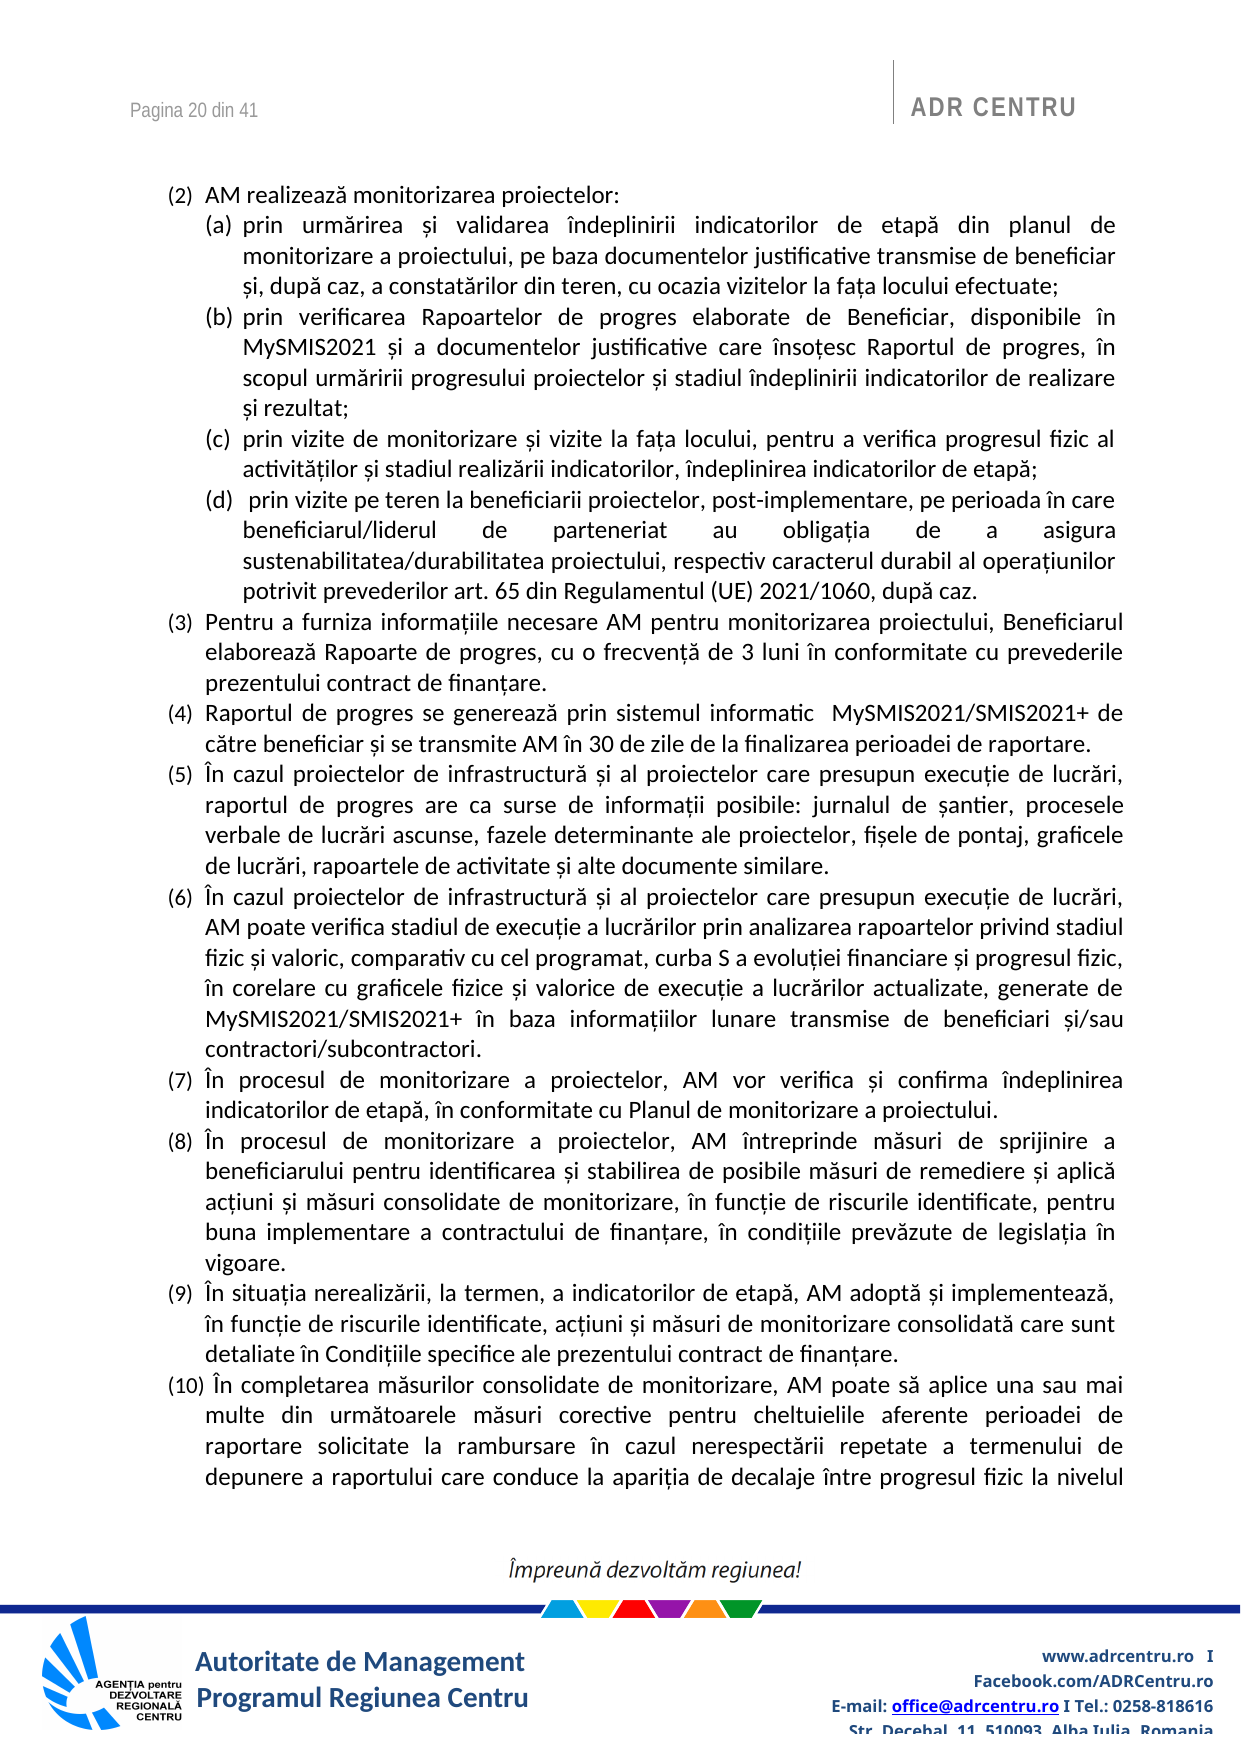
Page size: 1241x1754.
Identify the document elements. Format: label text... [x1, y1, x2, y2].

picture [574, 1600, 1241, 1618]
list În procesul de monitorizare a proiectelor, AM întreprinde măsuri de sprijinire a beneficiarului pentru identificarea și stabilirea de posibile măsuri de remediere și aplică acțiuni și măsuri consolidate de monitorizare, în funcție de riscurile identificate, pentru buna implementare a contractului de finanțare, în condițiile prevăzute de legislația în vigoare. [167, 1125, 1117, 1277]
picture [495, 1556, 814, 1583]
list AM realizează monitorizarea proiectelor: [167, 179, 1117, 209]
list Pentru a furniza informațiile necesare AM pentru monitorizarea proiectului, Beneficiarul elaborează Rapoarte de progres, cu o frecvență de 3 luni în conformitate cu prevederile prezentului contract de finanțare. [167, 606, 1125, 698]
list Raportul de progres se generează prin sistemul informatic MySMIS2021/SMIS2021+ de către beneficiar și se transmite AM în 30 de zile de la finalizarea perioadei de raportare. [167, 698, 1125, 759]
list În cazul proiectelor de infrastructură și al proiectelor care presupun execuție de lucrări, AM poate verifica stadiul de execuție a lucrărilor prin analizarea rapoartelor privind stadiul fizic și valoric, comparativ cu cel programat, curba S a evoluției financiare și progresul fizic, în corelare cu graficele fizice și valorice de execuție a lucrărilor actualizate, generate de MySMIS2021/SMIS2021+ în baza informațiilor lunare transmise de beneficiari și/sau contractori/subcontractori. [167, 881, 1125, 1064]
list În cazul proiectelor de infrastructură și al proiectelor care presupun execuție de lucrări, raportul de progres are ca surse de informații posibile: jurnalul de șantier, procesele verbale de lucrări ascunse, fazele determinante ale proiectelor, fișele de pontaj, graficele de lucrări, rapoartele de activitate și alte documente similare. [167, 759, 1125, 881]
list În situația nerealizării, la termen, a indicatorilor de etapă, AM adoptă și implementează, în funcție de riscurile identificate, acțiuni și măsuri de monitorizare consolidată care sunt detaliate în Condițiile specifice ale prezentului contract de finanțare. [167, 1277, 1117, 1369]
list prin urmărirea și validarea îndeplinirii indicatorilor de etapă din planul de monitorizare a proiectului, pe baza documentelor justificative transmise de beneficiar și, după caz, a constatărilor din teren, cu ocazia vizitelor la fața locului efectuate; [205, 209, 1117, 301]
list prin vizite pe teren la beneficiarii proiectelor, post-implementare, pe perioada în care beneficiarul/liderul de parteneriat au obligația de a asigura sustenabilitatea/durabilitatea proiectului, respectiv caracterul durabil al operațiunilor potrivit prevederilor art. 65 din Regulamentul (UE) 2021/1060, după caz. [205, 484, 1117, 606]
list În procesul de monitorizare a proiectelor, AM vor verifica și confirma îndeplinirea indicatorilor de etapă, în conformitate cu Planul de monitorizare a proiectului. [167, 1064, 1125, 1125]
list prin verificarea Rapoartelor de progres elaborate de Beneficiar, disponibile în MySMIS2021 și a documentelor justificative care însoțesc Raportul de progres, în scopul urmăririi progresului proiectelor și stadiul îndeplinirii indicatorilor de realizare și rezultat; [205, 301, 1117, 423]
list prin vizite de monitorizare și vizite la fața locului, pentru a verifica progresul fizic al activităților și stadiul realizării indicatorilor, îndeplinirea indicatorilor de etapă; [205, 423, 1117, 484]
picture [0, 1600, 550, 1730]
